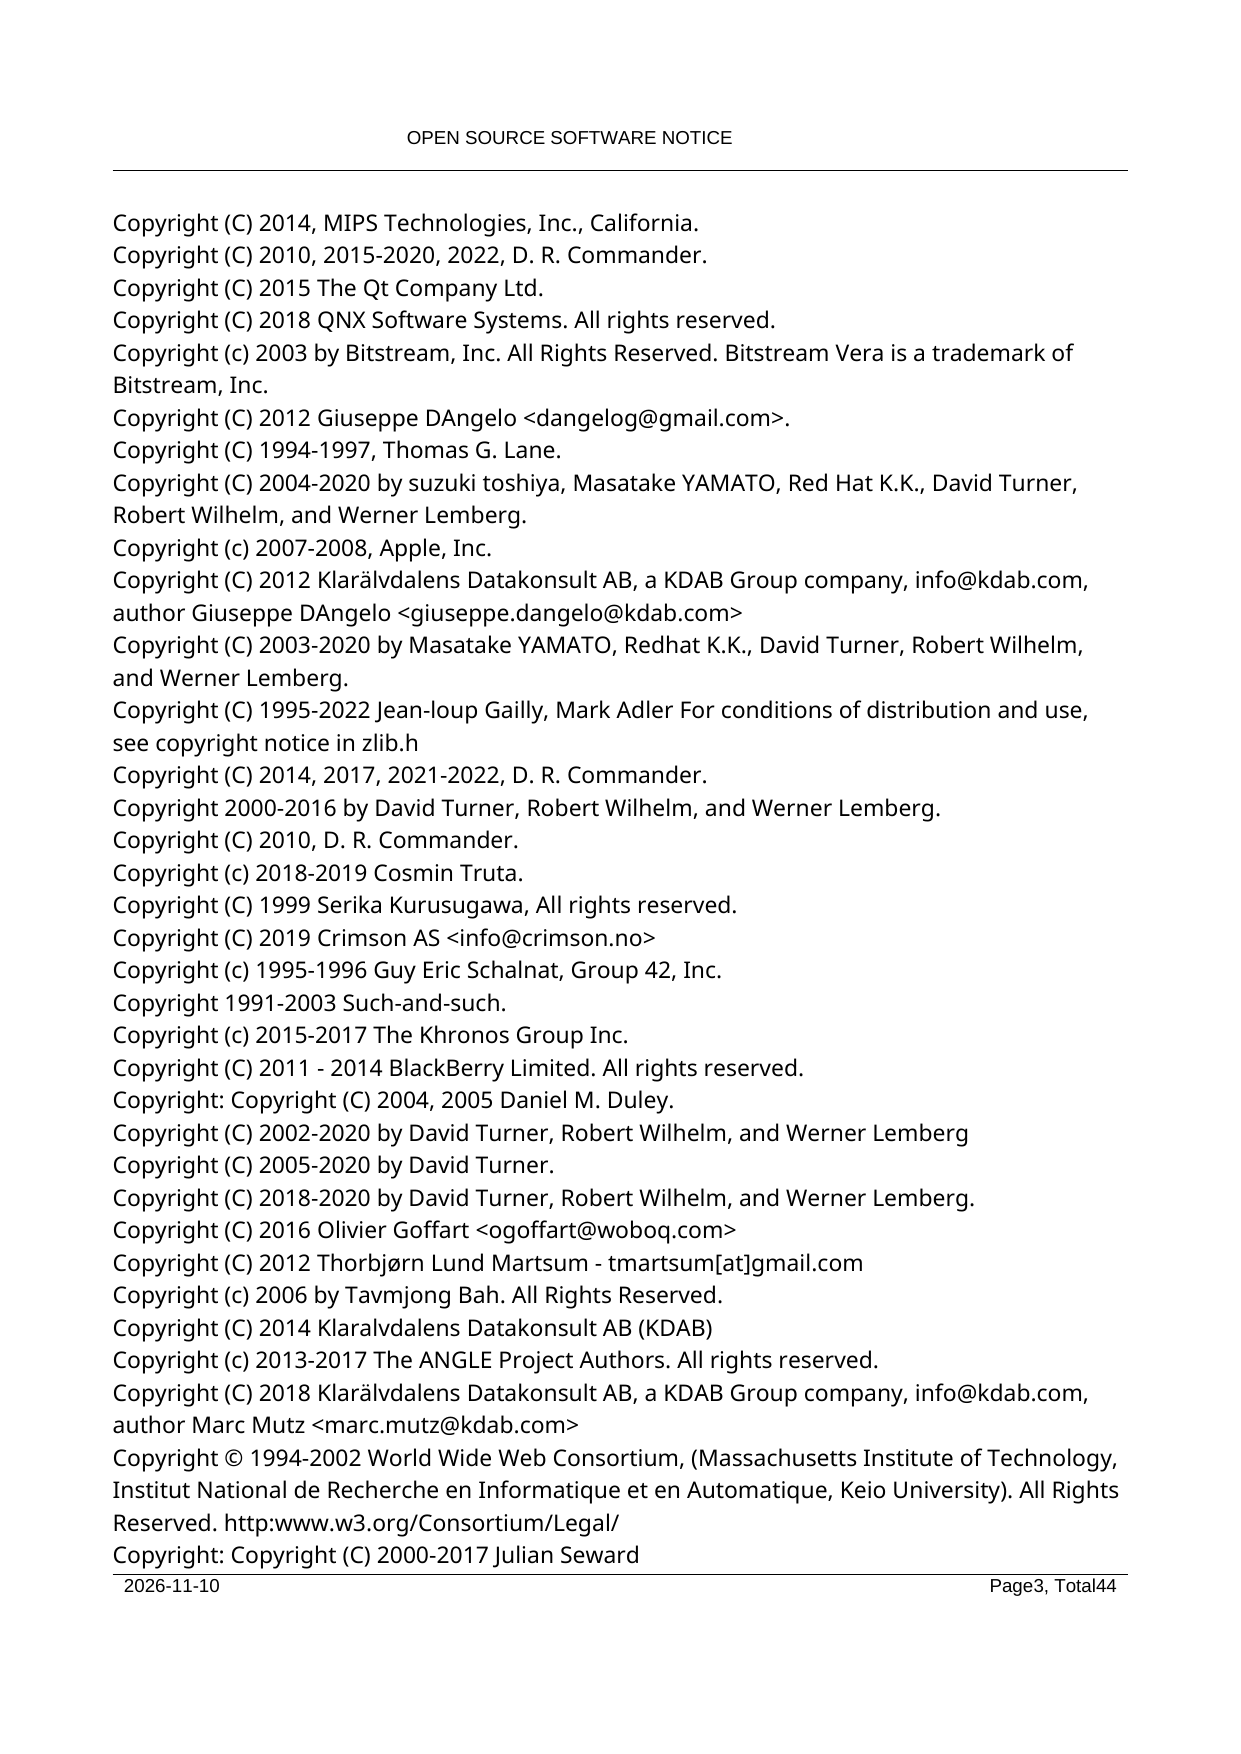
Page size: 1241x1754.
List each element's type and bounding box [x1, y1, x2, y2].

text [112, 206, 1128, 1571]
